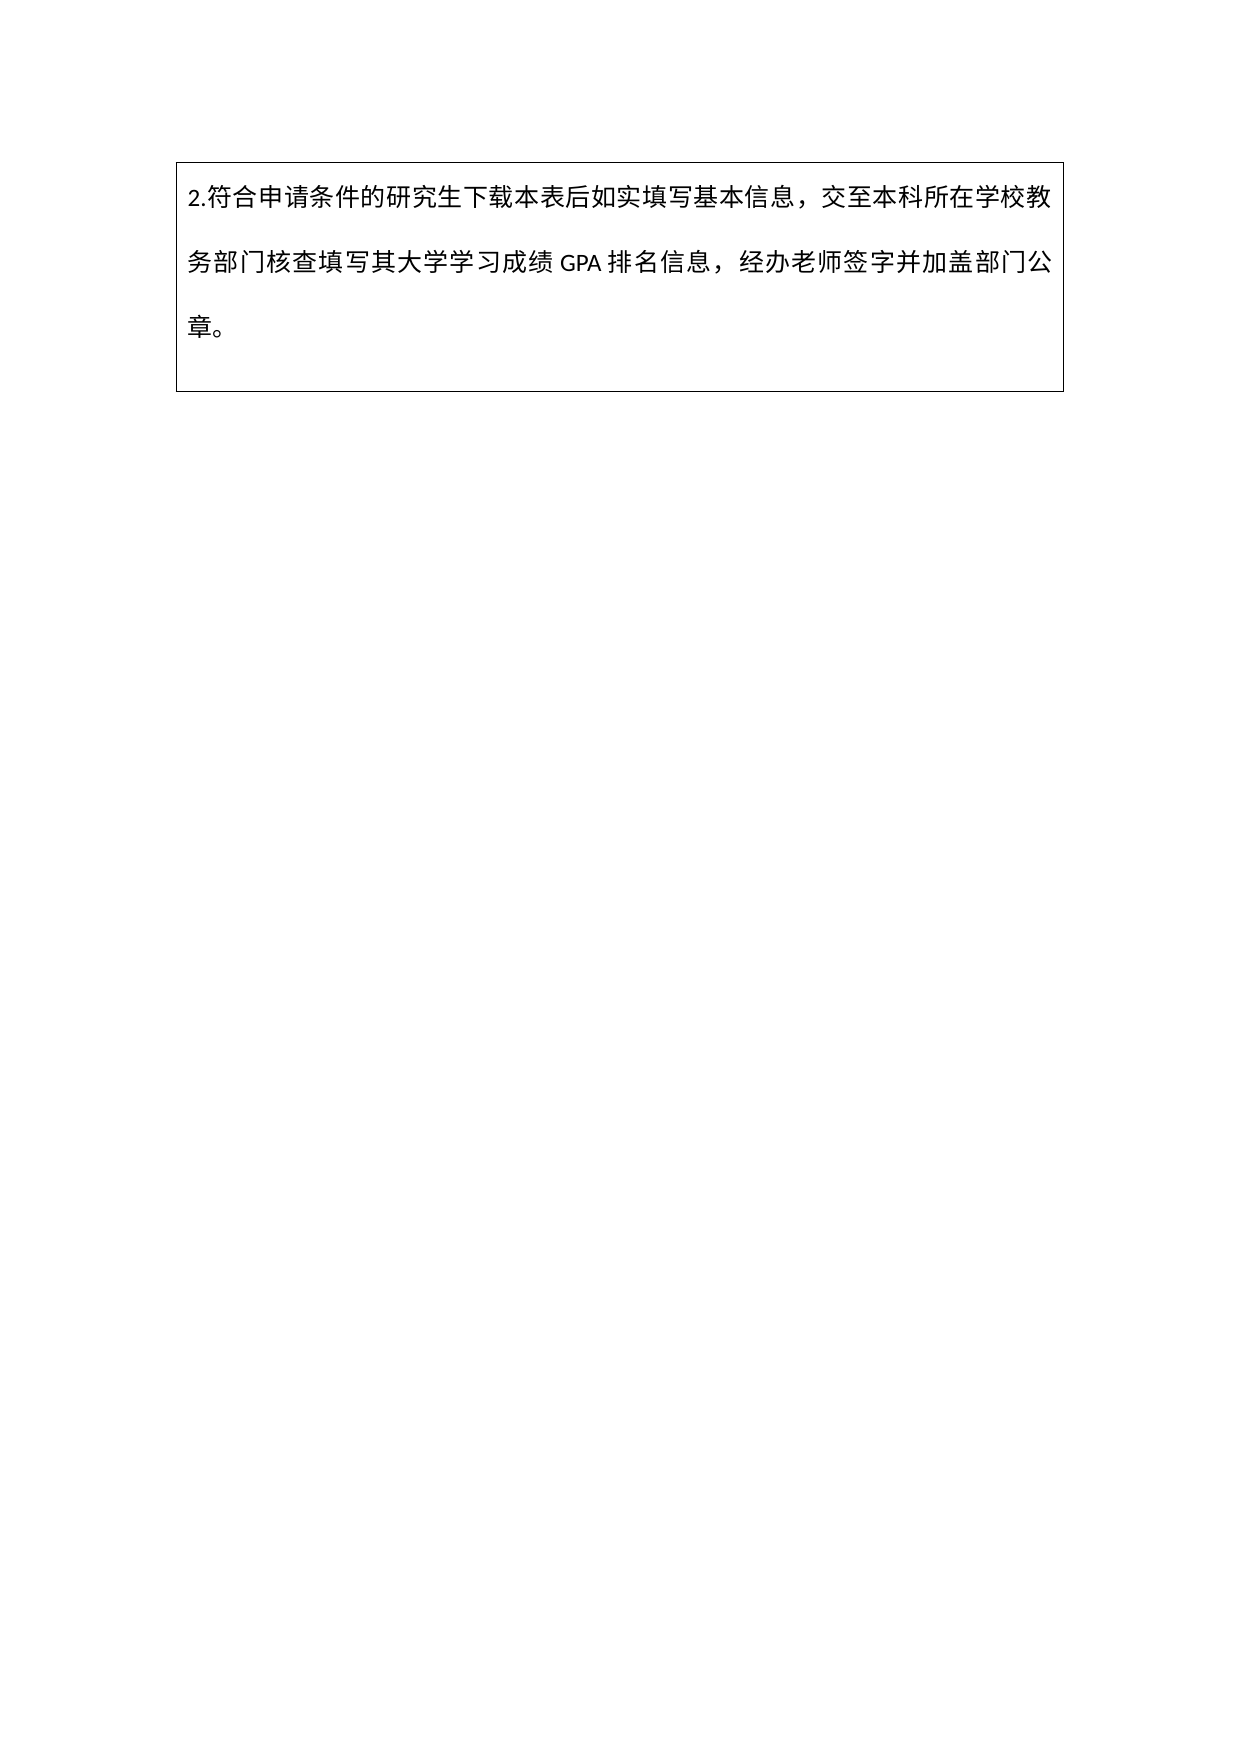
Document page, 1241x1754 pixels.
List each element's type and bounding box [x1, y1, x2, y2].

table_cell [177, 163, 1063, 391]
